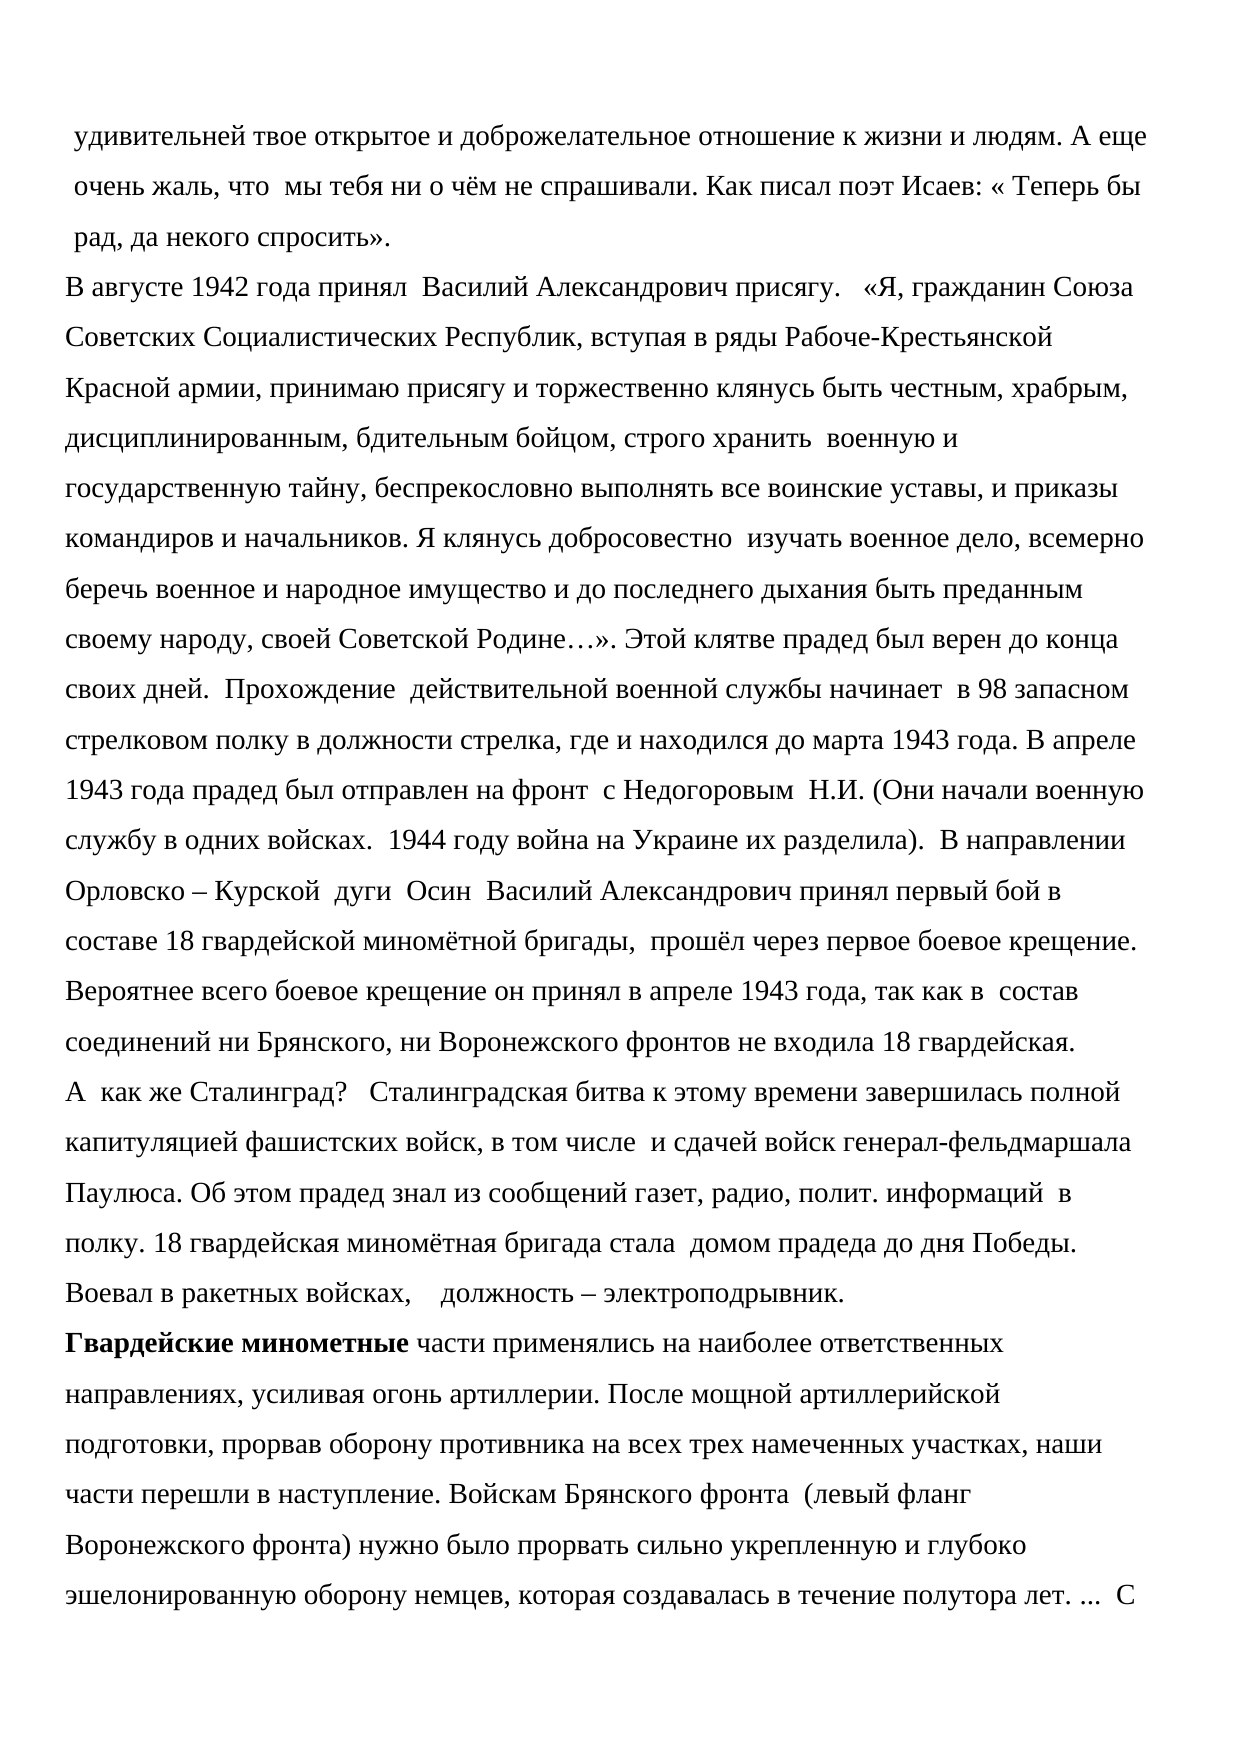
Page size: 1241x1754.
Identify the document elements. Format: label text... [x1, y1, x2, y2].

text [74, 118, 1152, 252]
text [65, 1074, 1152, 1611]
text В августе 1942 года принял Василий Александрович присягу. «Я, гражданин Союза Советских Социалистических Республик, вступая в ряды Рабоче-Крестьянской Красной армии, принимаю присягу и торжественно клянусь быть честным, храбрым, дисциплинированным, бдительным бойцом, строго хранить военную и государственную тайну, беспрекословно выполнять все воинские уставы, и приказы командиров и начальников. Я клянусь добросовестно изучать военное дело, всемерно беречь военное и народное имущество и до последнего дыхания быть преданным своему народу, своей Советской Родине…». Этой клятве прадед был верен до конца своих дней. Прохождение действительной военной службы начинает в 98 запасном стрелковом полку в должности стрелка, где и находился до марта 1943 года. В апреле 1943 года прадед был отправлен на фронт с Недогоровым Н.И. (Они начали военную службу в одних войсках. 1944 году война на Украине их разделила). В направлении Орловско – Курской дуги Осин Василий Александрович принял первый бой в составе 18 гвардейской миномётной бригады, прошёл через первое боевое крещение. Вероятнее всего боевое крещение он принял в апреле 1943 года, так как в состав соединений ни Брянского, ни Воронежского фронтов не входила 18 гвардейская. [65, 269, 1152, 1057]
